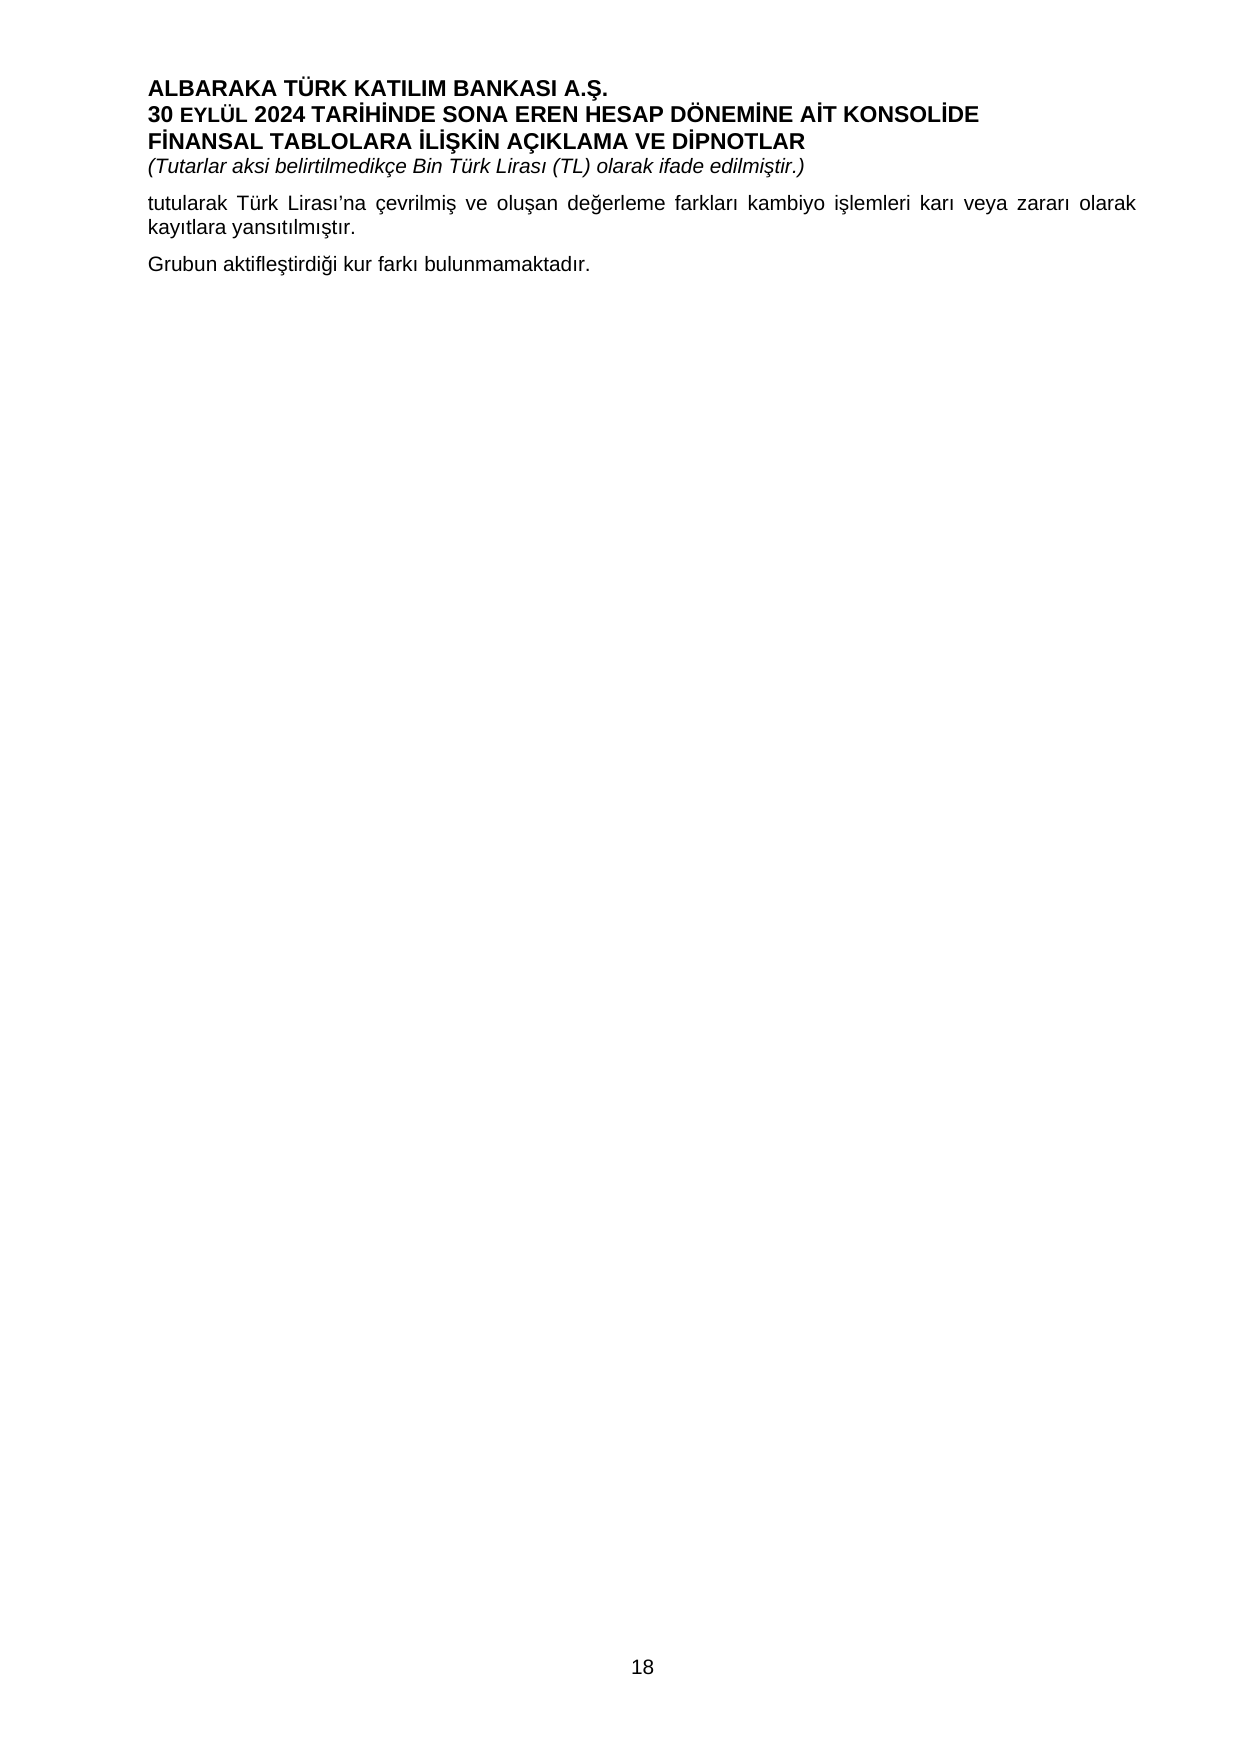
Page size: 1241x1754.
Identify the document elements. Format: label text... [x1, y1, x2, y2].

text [148, 191, 1137, 238]
text Grubun aktifleştirdiği kur farkı bulunmamaktadır. [148, 252, 1137, 276]
